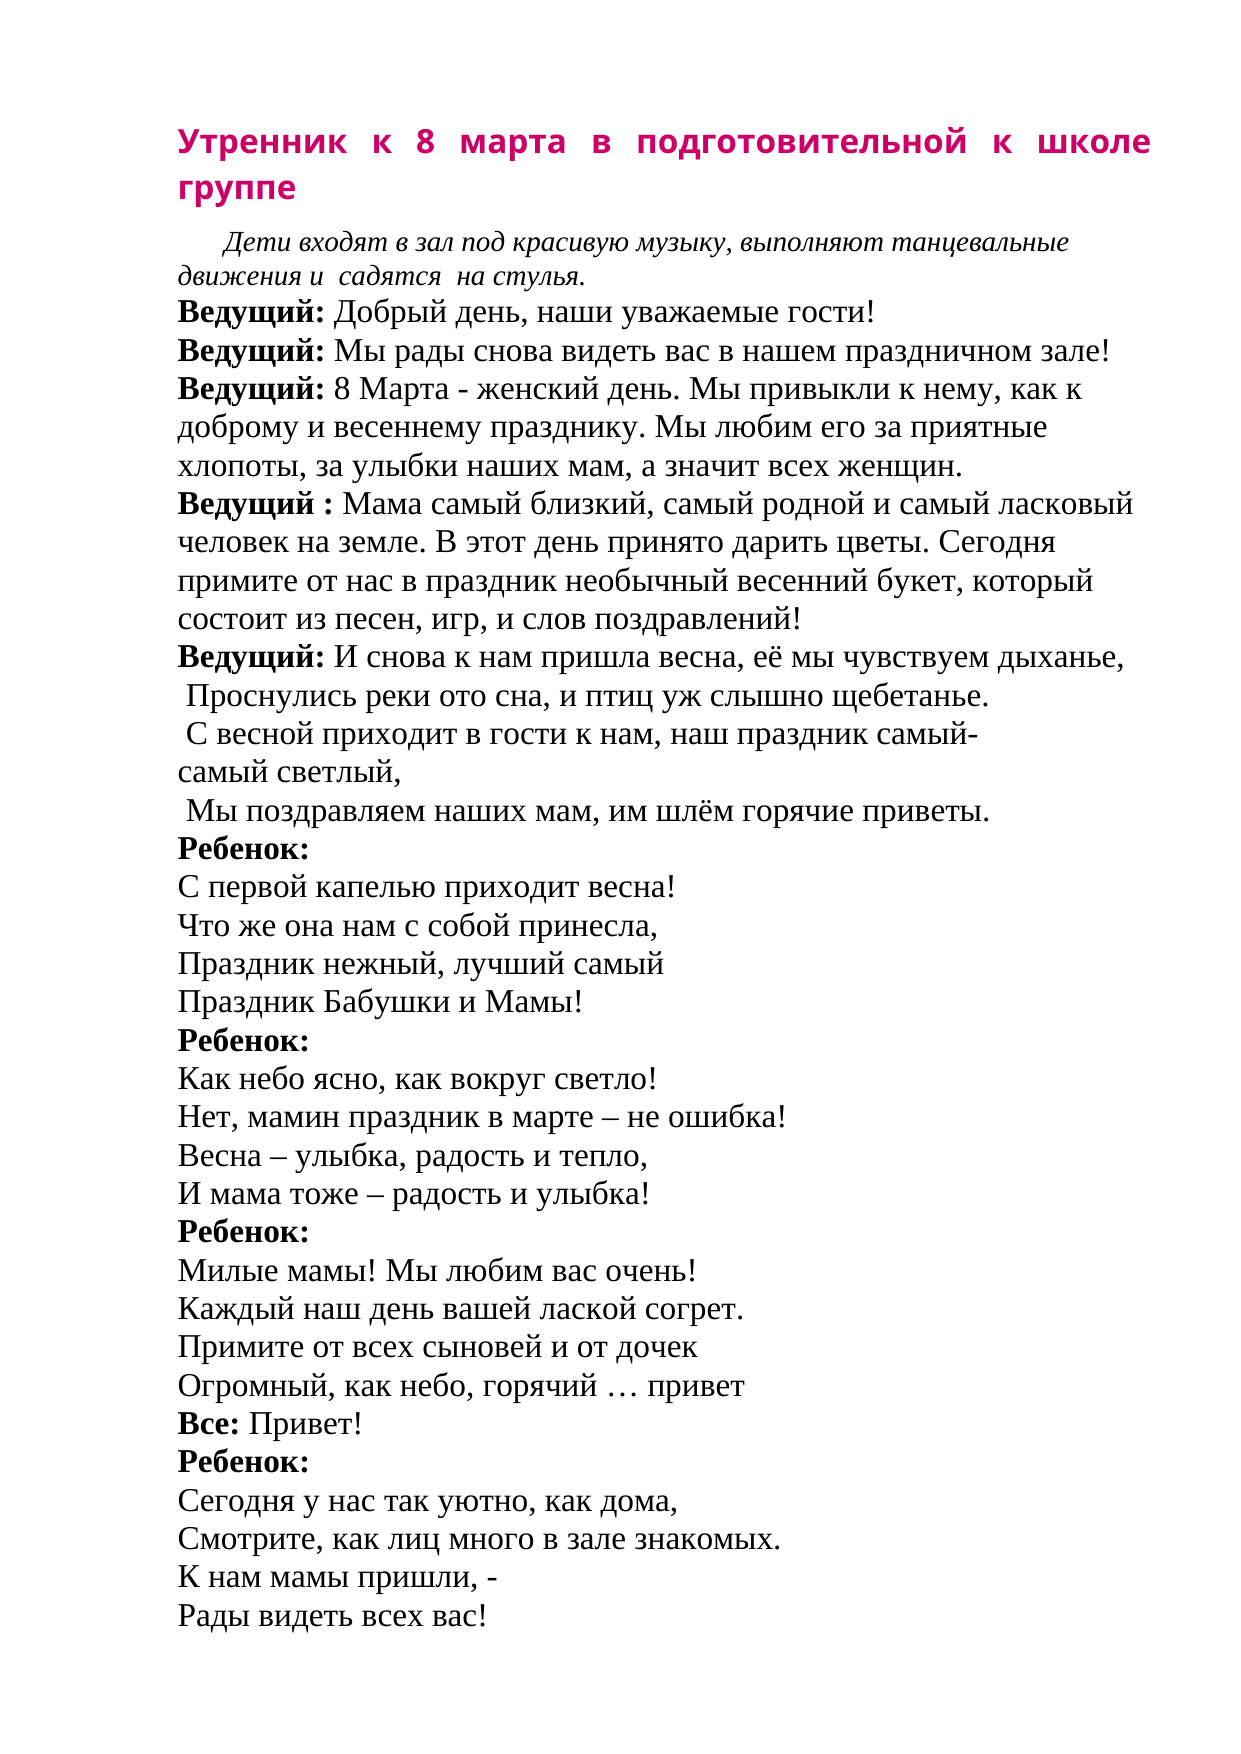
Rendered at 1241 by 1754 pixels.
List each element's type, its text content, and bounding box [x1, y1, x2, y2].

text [177, 1212, 1152, 1633]
text Дети входят в зал под красивую музыку, выполняют танцевальные движения и садятся на стулья. [177, 224, 1152, 292]
text Ведущий: Добрый день, наши уважаемые гости! Ведущий: Мы рады снова видеть вас в нашем праздничном зале! Ведущий: 8 Марта - женский день. Мы привыкли к нему, как к доброму и весеннему празднику. Мы любим его за приятные хлопоты, за улыбки наших мам, а значит всех женщин. Ведущий : Мама самый близкий, самый родной и самый ласковый человек на земле. В этот день принято дарить цветы. Сегодня примите от нас в праздник необычный весенний букет, который состоит из песен, игр, и слов поздравлений! Ведущий: И снова к нам пришла весна, её мы чувствуем дыханье, [177, 292, 1152, 675]
text Мы поздравляем наших мам, им шлём горячие приветы. Ребенок: С первой капелью приходит весна! Что же она нам с собой принесла, Праздник нежный, лучший самый Праздник Бабушки и Мамы! Ребенок: Как небо ясно, как вокруг светло! Нет, мамин праздник в марте – не ошибка! Весна – улыбка, радость и тепло, И мама тоже – радость и улыбка! [177, 790, 1152, 1212]
text Проснулись реки ото сна, и птиц уж слышно щебетанье. [177, 675, 1152, 713]
text Утренник к 8 марта в подготовительной к школе группе [177, 118, 1152, 209]
text С весной приходит в гости к нам, наш праздник самый- самый светлый, [177, 713, 1152, 790]
